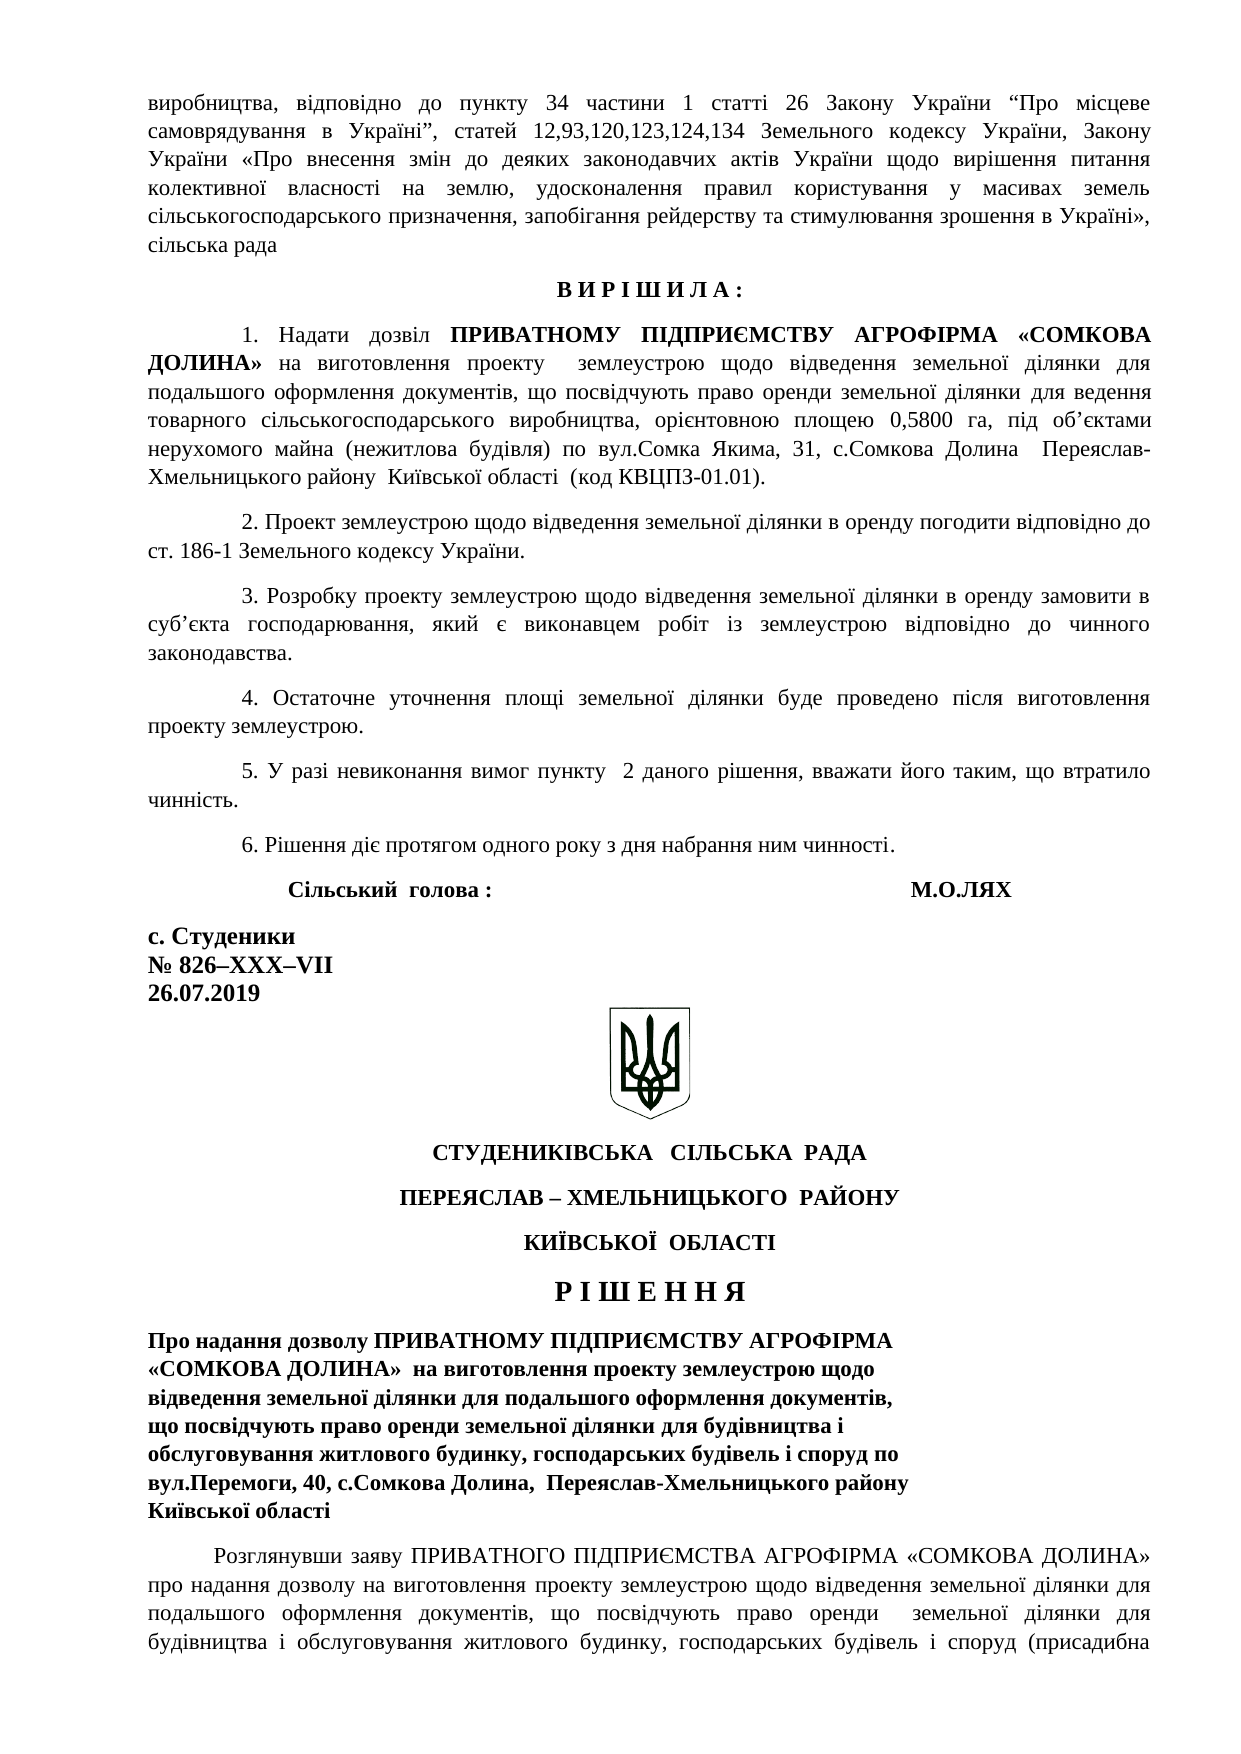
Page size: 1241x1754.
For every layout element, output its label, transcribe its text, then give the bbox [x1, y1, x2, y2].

text 4. Остаточне уточнення площі земельної ділянки буде проведено після виготовлення проекту землеустрою. [148, 684, 1152, 738]
text 26.07.2019 [148, 978, 1152, 1007]
text КИЇВСЬКОЇ ОБЛАСТІ [148, 1229, 1152, 1255]
text ПЕРЕЯСЛАВ – ХМЕЛЬНИЦЬКОГО РАЙОНУ [148, 1184, 1152, 1210]
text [148, 88, 1152, 257]
text 1. Надати дозвіл ПРИВАТНОМУ ПІДПРИЄМСТВУ АГРОФІРМА «СОМКОВА ДОЛИНА» на виготовлення проекту землеустрою щодо відведення земельної ділянки для подальшого оформлення документів, що посвідчують право оренди земельної ділянки для ведення товарного сільськогосподарського виробництва, орієнтовною площею 0,5800 га, під об’єктами нерухомого майна (нежитлова будівля) по вул.Сомка Якима, 31, с.Сомкова Долина Переяслав-Хмельницького району Київської області (код КВЦПЗ-01.01). [148, 321, 1152, 489]
text № 826–XXХ–VІІ [148, 950, 1152, 978]
table_header Про надання дозволу ПРИВАТНОМУ ПІДПРИЄМСТВУ АГРОФІРМА «СОМКОВА ДОЛИНА» на виготовлення проекту землеустрою щодо відведення земельної ділянки для подальшого оформлення документів, що посвідчують право оренди земельної ділянки для будівництва і обслуговування житлового будинку, господарських будівель і споруд по вул.Перемоги, 40, с.Сомкова Долина, Переяслав-Хмельницького району Київської області [136, 1327, 930, 1542]
text 3. Розробку проекту землеустрою щодо відведення земельної ділянки в оренду замовити в суб’єкта господарювання, який є виконавцем робіт із землеустрою відповідно до чинного законодавства. [148, 582, 1152, 665]
text 6. Рішення діє протягом одного року з дня набрання ним чинності. [148, 831, 1152, 857]
text 5. У разі невиконання вимог пункту 2 даного рішення, вважати його таким, що втратило чинність. [148, 757, 1152, 812]
text с. Студеники [148, 921, 1152, 950]
text 2. Проект землеустрою щодо відведення земельної ділянки в оренду погодити відповідно до ст. 186-1 Земельного кодексу України. [148, 508, 1152, 563]
text Сільський голова : М.О.ЛЯХ [148, 876, 1152, 902]
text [148, 1542, 1152, 1654]
text Р І Ш Е Н Н Я [148, 1274, 1152, 1307]
picture [609, 1007, 691, 1120]
text В И Р І Ш И Л А : [148, 276, 1152, 302]
text СТУДЕНИКІВСЬКА СІЛЬСЬКА РАДА [148, 1139, 1152, 1165]
